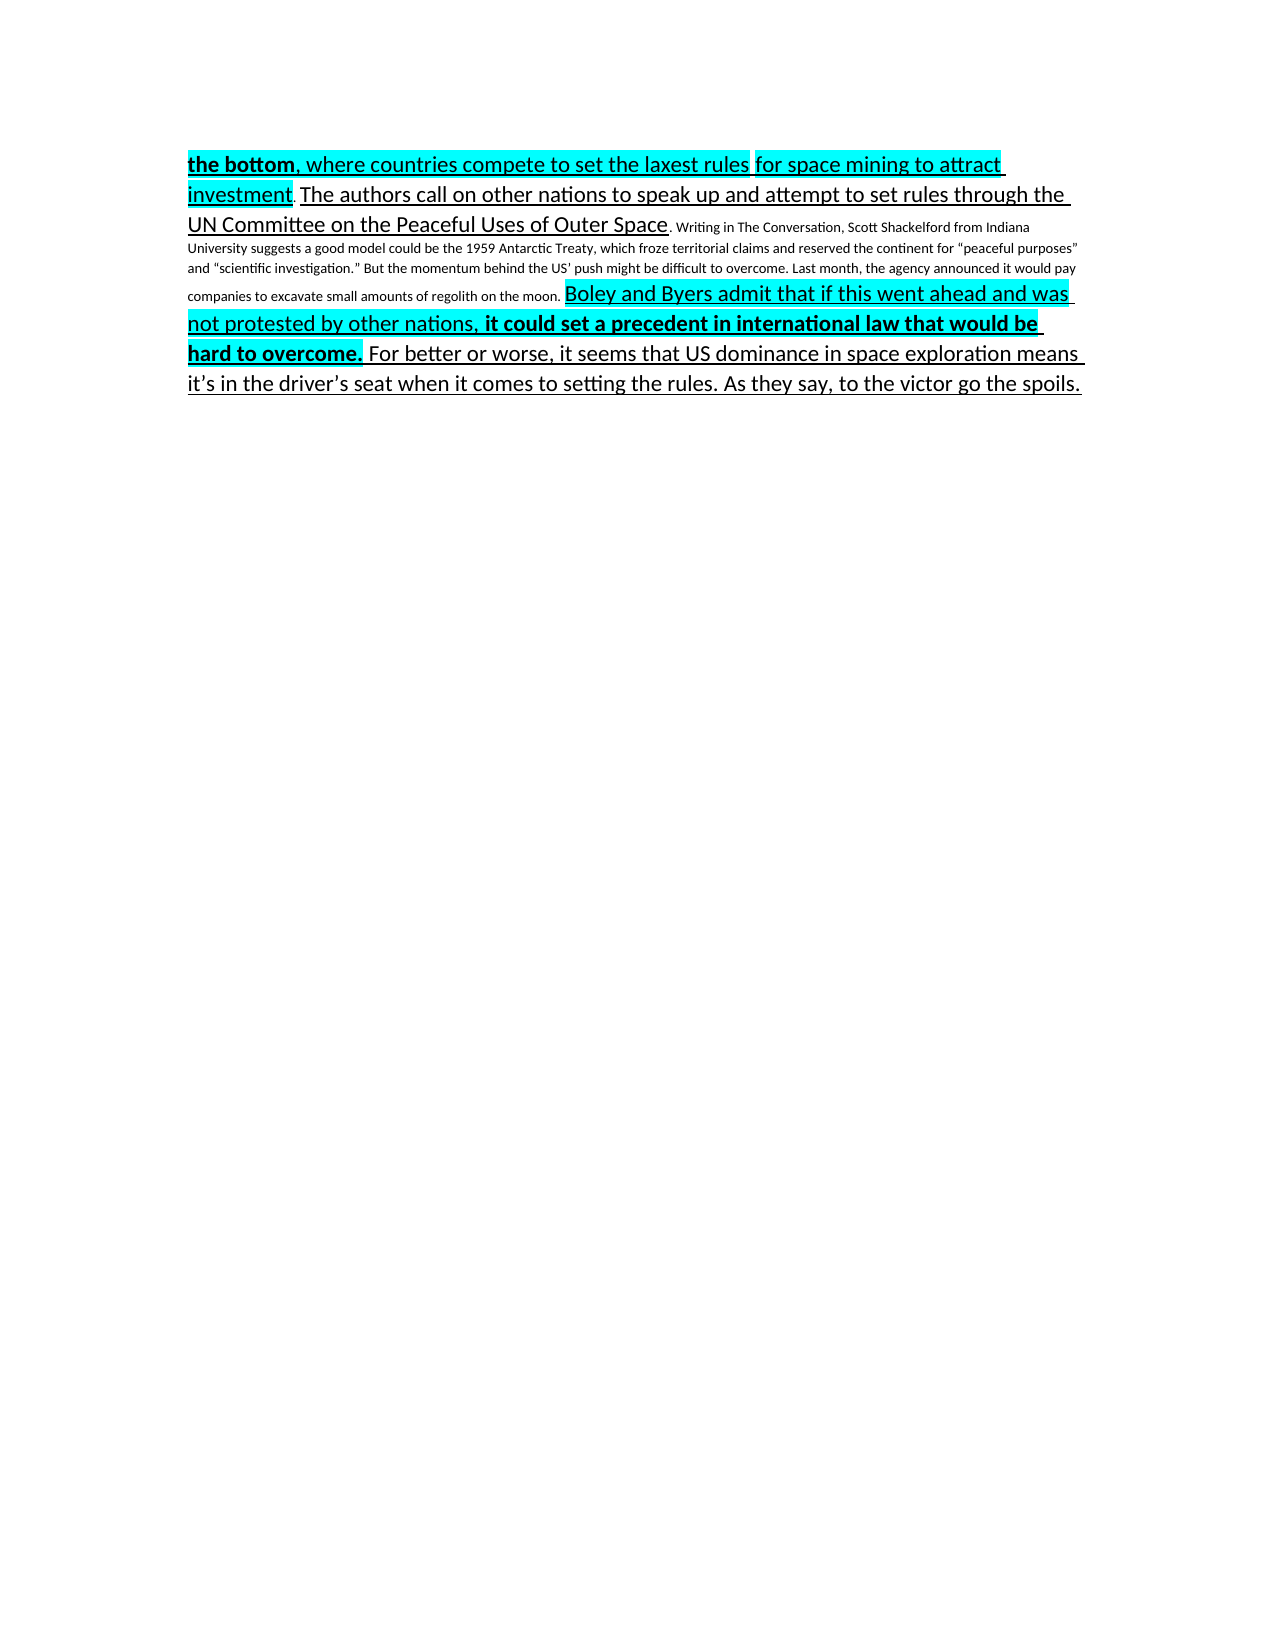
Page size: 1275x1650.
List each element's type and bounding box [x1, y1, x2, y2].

text [187, 150, 1087, 398]
